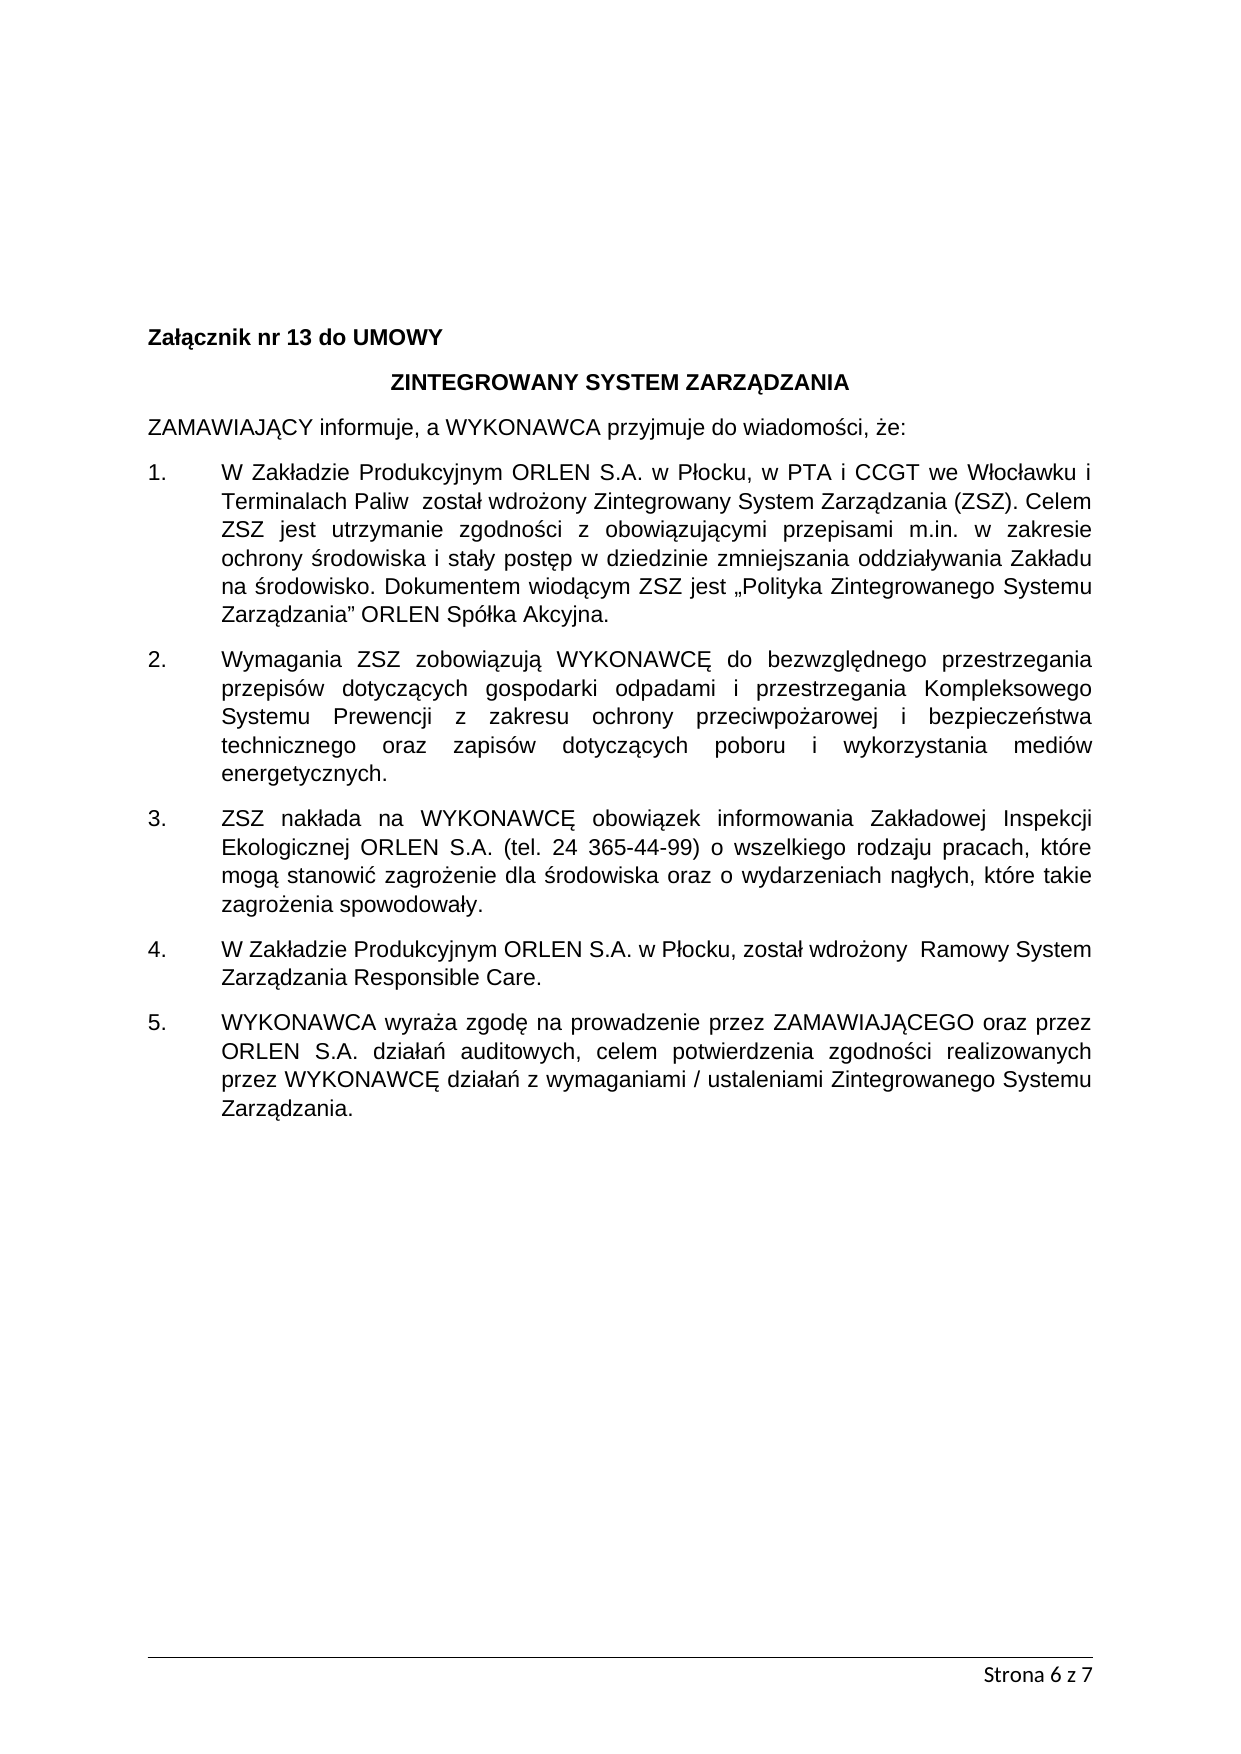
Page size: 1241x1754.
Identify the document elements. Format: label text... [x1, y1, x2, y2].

text 4. W Zakładzie Produkcyjnym ORLEN S.A. w Płocku, został wdrożony Ramowy System Zarządzania Responsible Care. [148, 936, 1093, 991]
text Załącznik nr 13 do UMOWY [148, 324, 1093, 350]
text 2. Wymagania ZSZ zobowiązują WYKONAWCĘ do bezwzględnego przestrzegania przepisów dotyczących gospodarki odpadami i przestrzegania Kompleksowego Systemu Prewencji z zakresu ochrony przeciwpożarowej i bezpieczeństwa technicznego oraz zapisów dotyczących poboru i wykorzystania mediów energetycznych. [148, 646, 1093, 787]
text ZINTEGROWANY SYSTEM ZARZĄDZANIA [148, 369, 1093, 395]
text 3. ZSZ nakłada na WYKONAWCĘ obowiązek informowania Zakładowej Inspekcji Ekologicznej ORLEN S.A. (tel. 24 365-44-99) o wszelkiego rodzaju pracach, które mogą stanowić zagrożenie dla środowiska oraz o wydarzeniach nagłych, które takie zagrożenia spowodowały. [148, 805, 1093, 917]
text ZAMAWIAJĄCY informuje, a WYKONAWCA przyjmuje do wiadomości, że: [148, 414, 1093, 440]
text 5. WYKONAWCA wyraża zgodę na prowadzenie przez ZAMAWIAJĄCEGO oraz przez ORLEN S.A. działań auditowych, celem potwierdzenia zgodności realizowanych przez WYKONAWCĘ działań z wymaganiami / ustaleniami Zintegrowanego Systemu Zarządzania. [148, 1009, 1093, 1121]
text 1. W Zakładzie Produkcyjnym ORLEN S.A. w Płocku, w PTA i CCGT we Włocławku i Terminalach Paliw został wdrożony Zintegrowany System Zarządzania (ZSZ). Celem ZSZ jest utrzymanie zgodności z obowiązującymi przepisami m.in. w zakresie ochrony środowiska i stały postęp w dziedzinie zmniejszania oddziaływania Zakładu na środowisko. Dokumentem wiodącym ZSZ jest „Polityka Zintegrowanego Systemu Zarządzania” ORLEN Spółka Akcyjna. [148, 459, 1093, 628]
